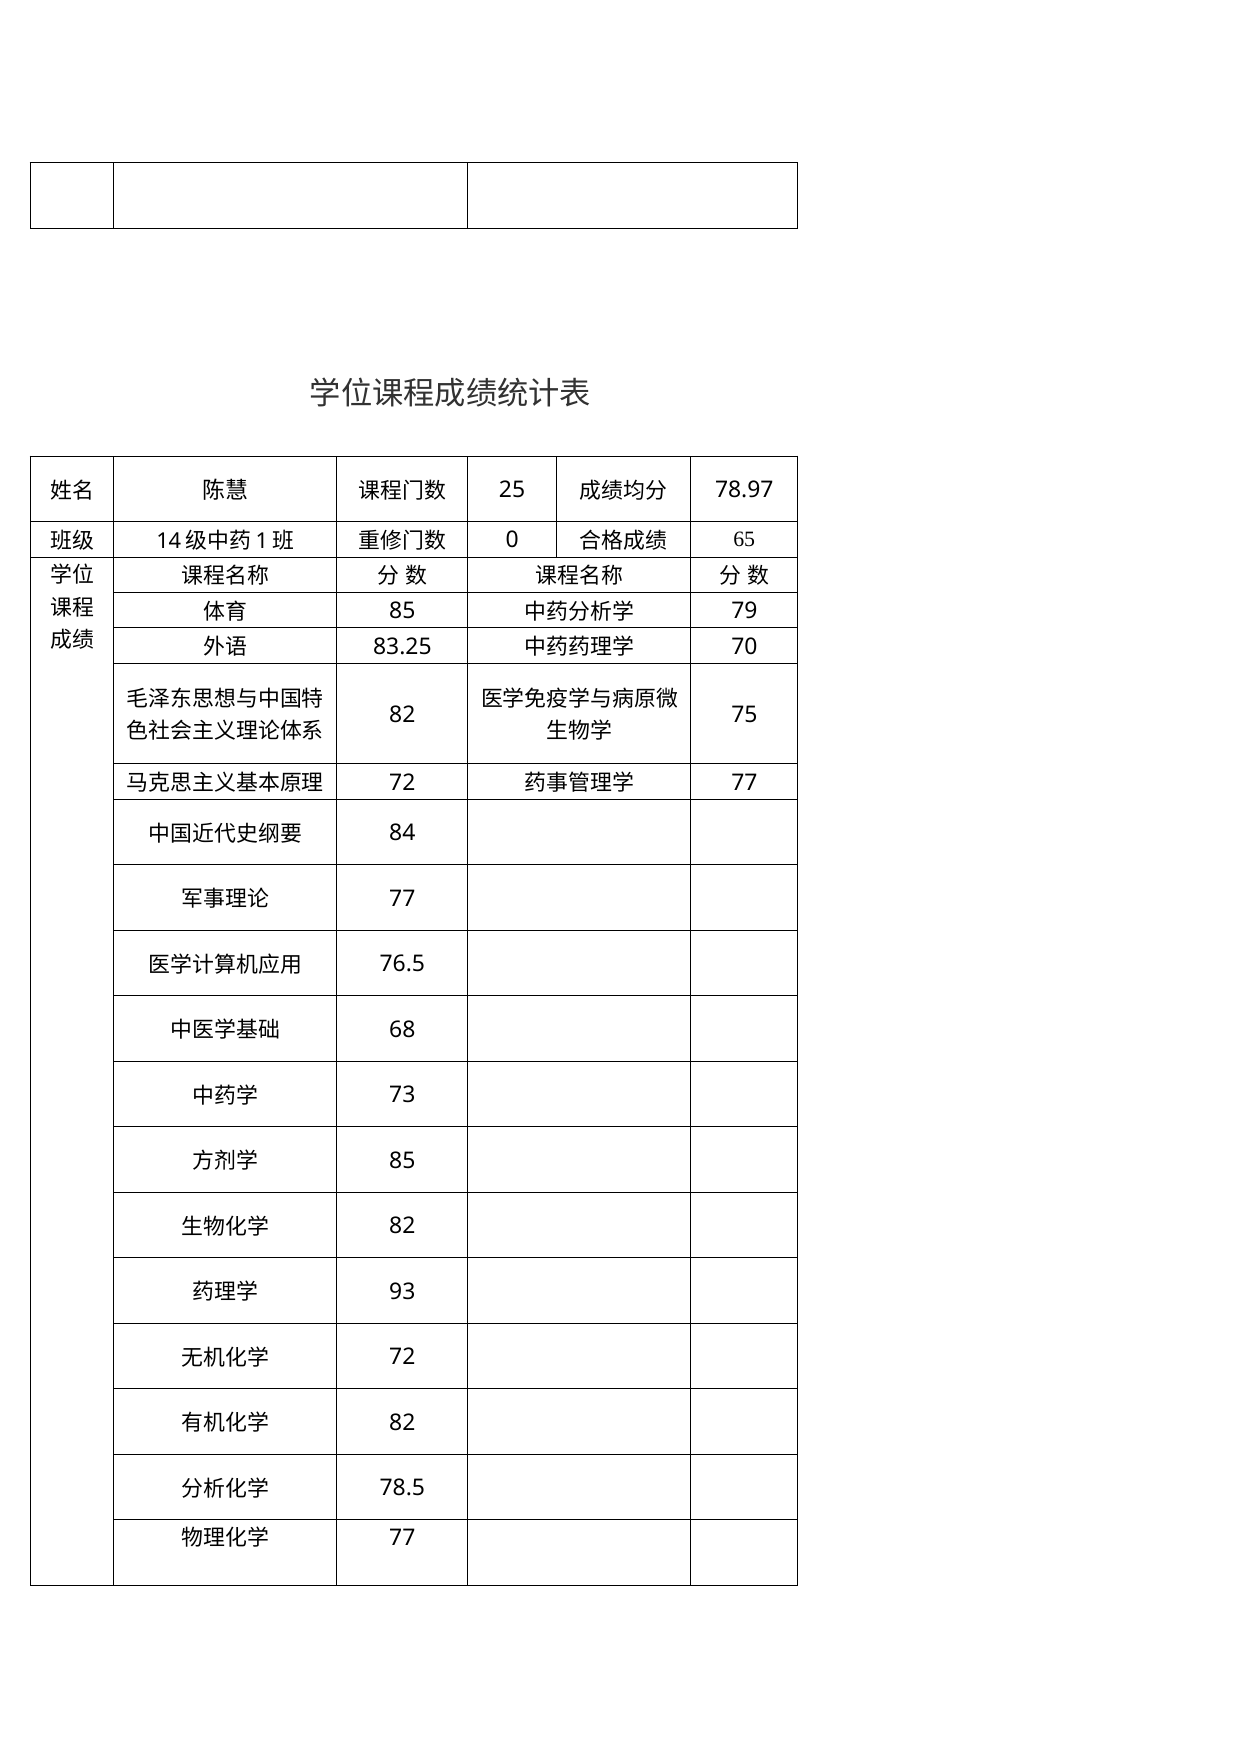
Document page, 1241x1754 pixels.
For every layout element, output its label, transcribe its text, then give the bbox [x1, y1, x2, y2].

table_header 成绩均分 [557, 457, 690, 521]
table_cell [468, 1062, 690, 1126]
table_cell 85 [337, 1127, 467, 1192]
table_cell 72 [337, 1324, 467, 1388]
table_cell [468, 865, 690, 929]
table_cell 中药药理学 [468, 628, 690, 663]
table_cell 班级 [31, 522, 113, 556]
table_header 姓名 [31, 457, 113, 521]
table_cell 78.5 [337, 1455, 467, 1519]
table_cell [691, 1127, 797, 1192]
table_cell 72 [337, 764, 467, 798]
table_cell 药事管理学 [468, 764, 690, 798]
table_cell 84 [337, 800, 467, 864]
table_cell [468, 1520, 690, 1585]
table_cell [691, 1389, 797, 1454]
table_cell 学位课程 成绩 [31, 558, 113, 1585]
table_cell 物理化学 [114, 1520, 336, 1585]
table_cell [691, 800, 797, 864]
table_cell 77 [691, 764, 797, 798]
table_header 陈慧 [114, 457, 336, 521]
table_cell [468, 800, 690, 864]
table_cell [691, 1062, 797, 1126]
table_cell 82 [337, 1389, 467, 1454]
table_cell 68 [337, 996, 467, 1061]
table_cell [468, 996, 690, 1061]
table_cell 75 [691, 664, 797, 763]
table_cell [468, 1193, 690, 1257]
table_cell 课程名称 [114, 558, 336, 592]
table_cell 合格成绩 [557, 522, 690, 556]
table_cell 马克思主义基本原理 [114, 764, 336, 798]
table_cell [691, 1193, 797, 1257]
table_cell 毛泽东思想与中国特色社会主义理论体系 [114, 664, 336, 763]
table_cell [691, 1520, 797, 1585]
table_cell 0 [468, 522, 556, 556]
table_cell 83.25 [337, 628, 467, 663]
table_cell 77 [337, 865, 467, 929]
table_cell 70 [691, 628, 797, 663]
table_cell 85 [337, 593, 467, 627]
table_cell [468, 1258, 690, 1323]
table_cell [691, 996, 797, 1061]
table_cell 分 数 [337, 558, 467, 592]
table_cell 方剂学 [114, 1127, 336, 1192]
table_cell 73 [337, 1062, 467, 1126]
table_cell [691, 1455, 797, 1519]
table_cell [691, 1324, 797, 1388]
table_cell 76.5 [337, 931, 467, 995]
table_cell 分 数 [691, 558, 797, 592]
table_cell 分析化学 [114, 1455, 336, 1519]
table_cell 课程名称 [468, 558, 690, 592]
table_cell 82 [337, 664, 467, 763]
table_cell 65 [691, 522, 797, 556]
table_cell [691, 931, 797, 995]
table_cell [468, 931, 690, 995]
table_header 78.97 [691, 457, 797, 521]
table_cell 79 [691, 593, 797, 627]
table_cell 重修门数 [337, 522, 467, 556]
table_cell 中国近代史纲要 [114, 800, 336, 864]
table_cell [468, 163, 797, 227]
table_cell 药理学 [114, 1258, 336, 1323]
table_cell [468, 1389, 690, 1454]
table_cell 中药学 [114, 1062, 336, 1126]
table_cell 医学计算机应用 [114, 931, 336, 995]
table_cell 93 [337, 1258, 467, 1323]
table_cell 中药分析学 [468, 593, 690, 627]
table_cell [691, 865, 797, 929]
table_header 课程门数 [337, 457, 467, 521]
table_header 25 [468, 457, 556, 521]
table_cell [114, 163, 467, 227]
table_cell 14级中药1班 [114, 522, 336, 556]
table_cell 生物化学 [114, 1193, 336, 1257]
table_cell 军事理论 [114, 865, 336, 929]
table_cell 外语 [114, 628, 336, 663]
table_cell 82 [337, 1193, 467, 1257]
table_cell [468, 1455, 690, 1519]
table_cell 中医学基础 [114, 996, 336, 1061]
table_cell 无机化学 [114, 1324, 336, 1388]
text 学位课程成绩统计表 [29, 358, 1053, 423]
table_cell 77 [337, 1520, 467, 1585]
table_cell [468, 1324, 690, 1388]
table_cell [691, 1258, 797, 1323]
table_cell 体育 [114, 593, 336, 627]
table_cell 医学免疫学与病原微生物学 [468, 664, 690, 763]
table_cell [468, 1127, 690, 1192]
table_cell 有机化学 [114, 1389, 336, 1454]
